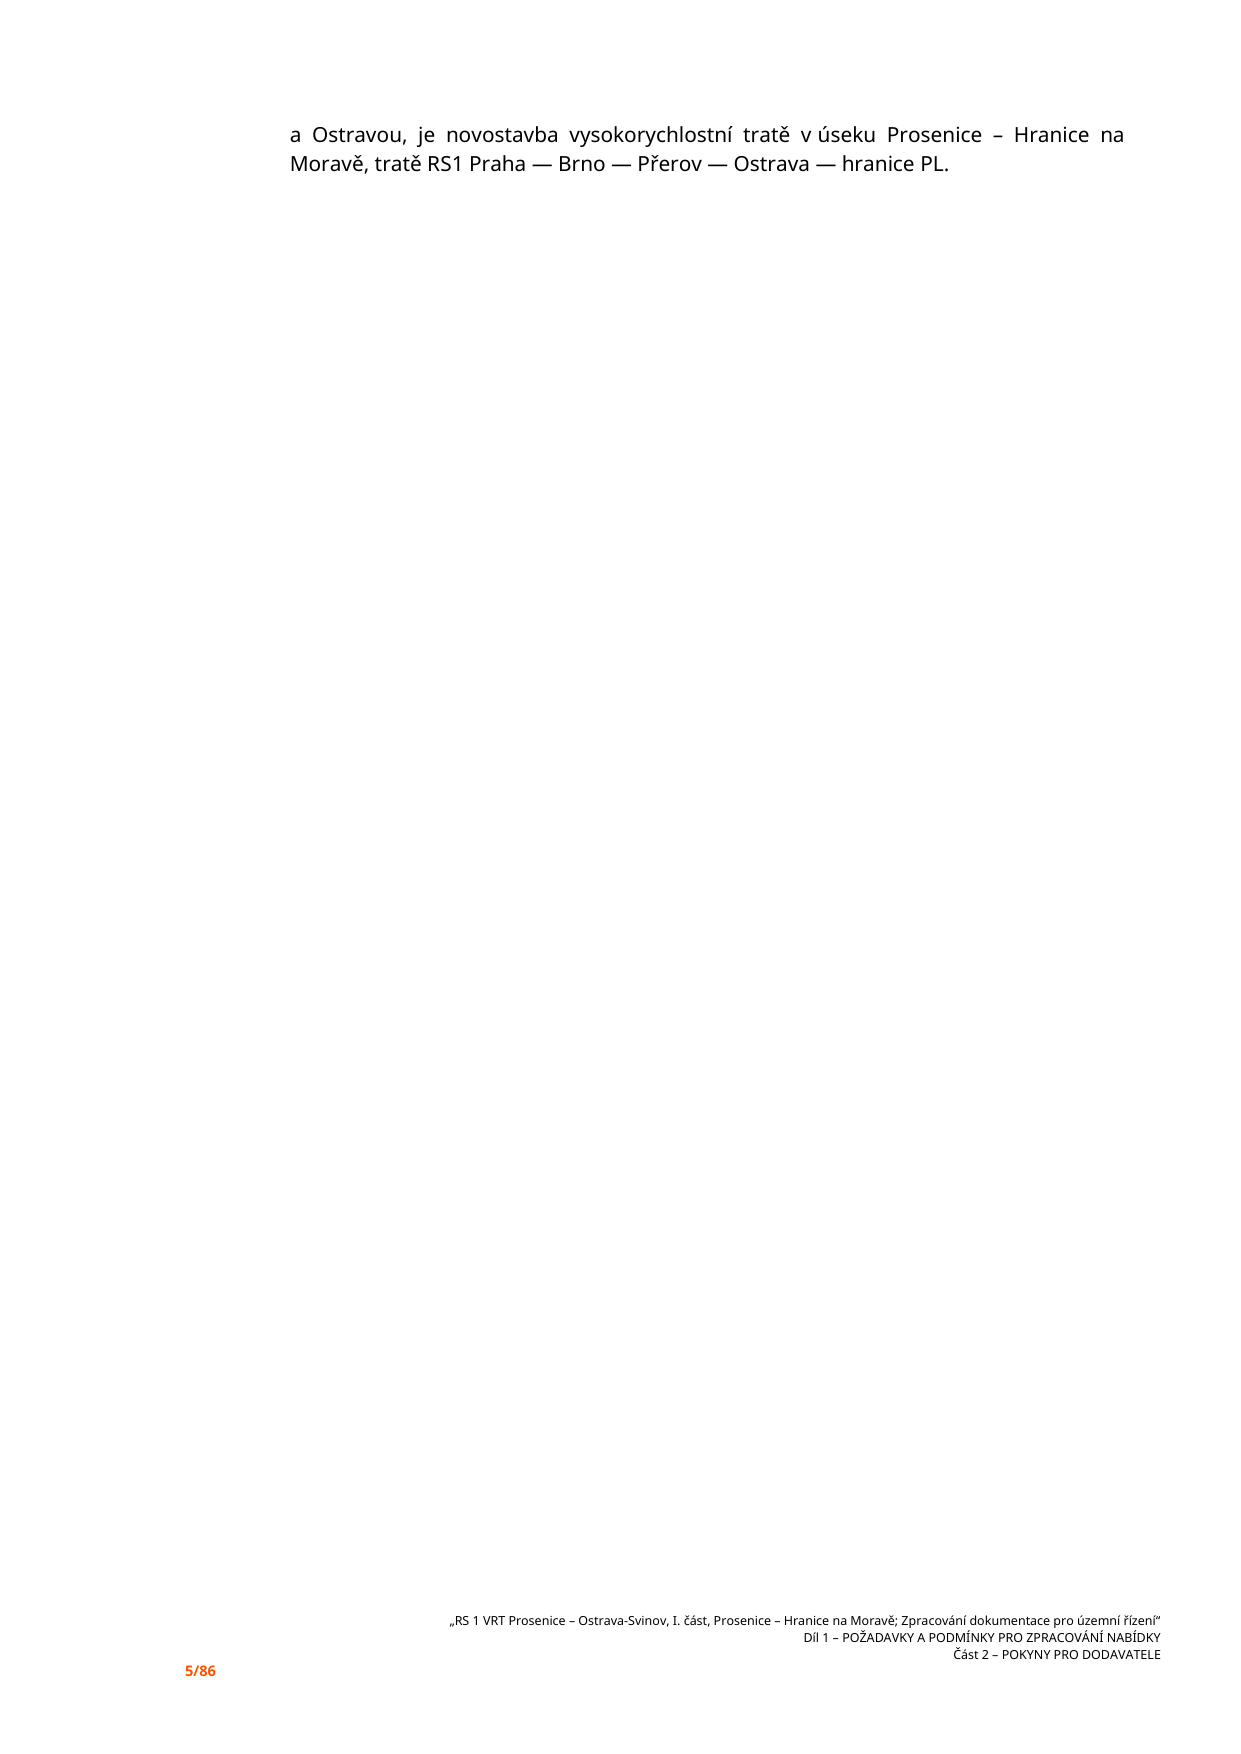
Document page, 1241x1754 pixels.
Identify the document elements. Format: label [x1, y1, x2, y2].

text [289, 121, 1125, 177]
